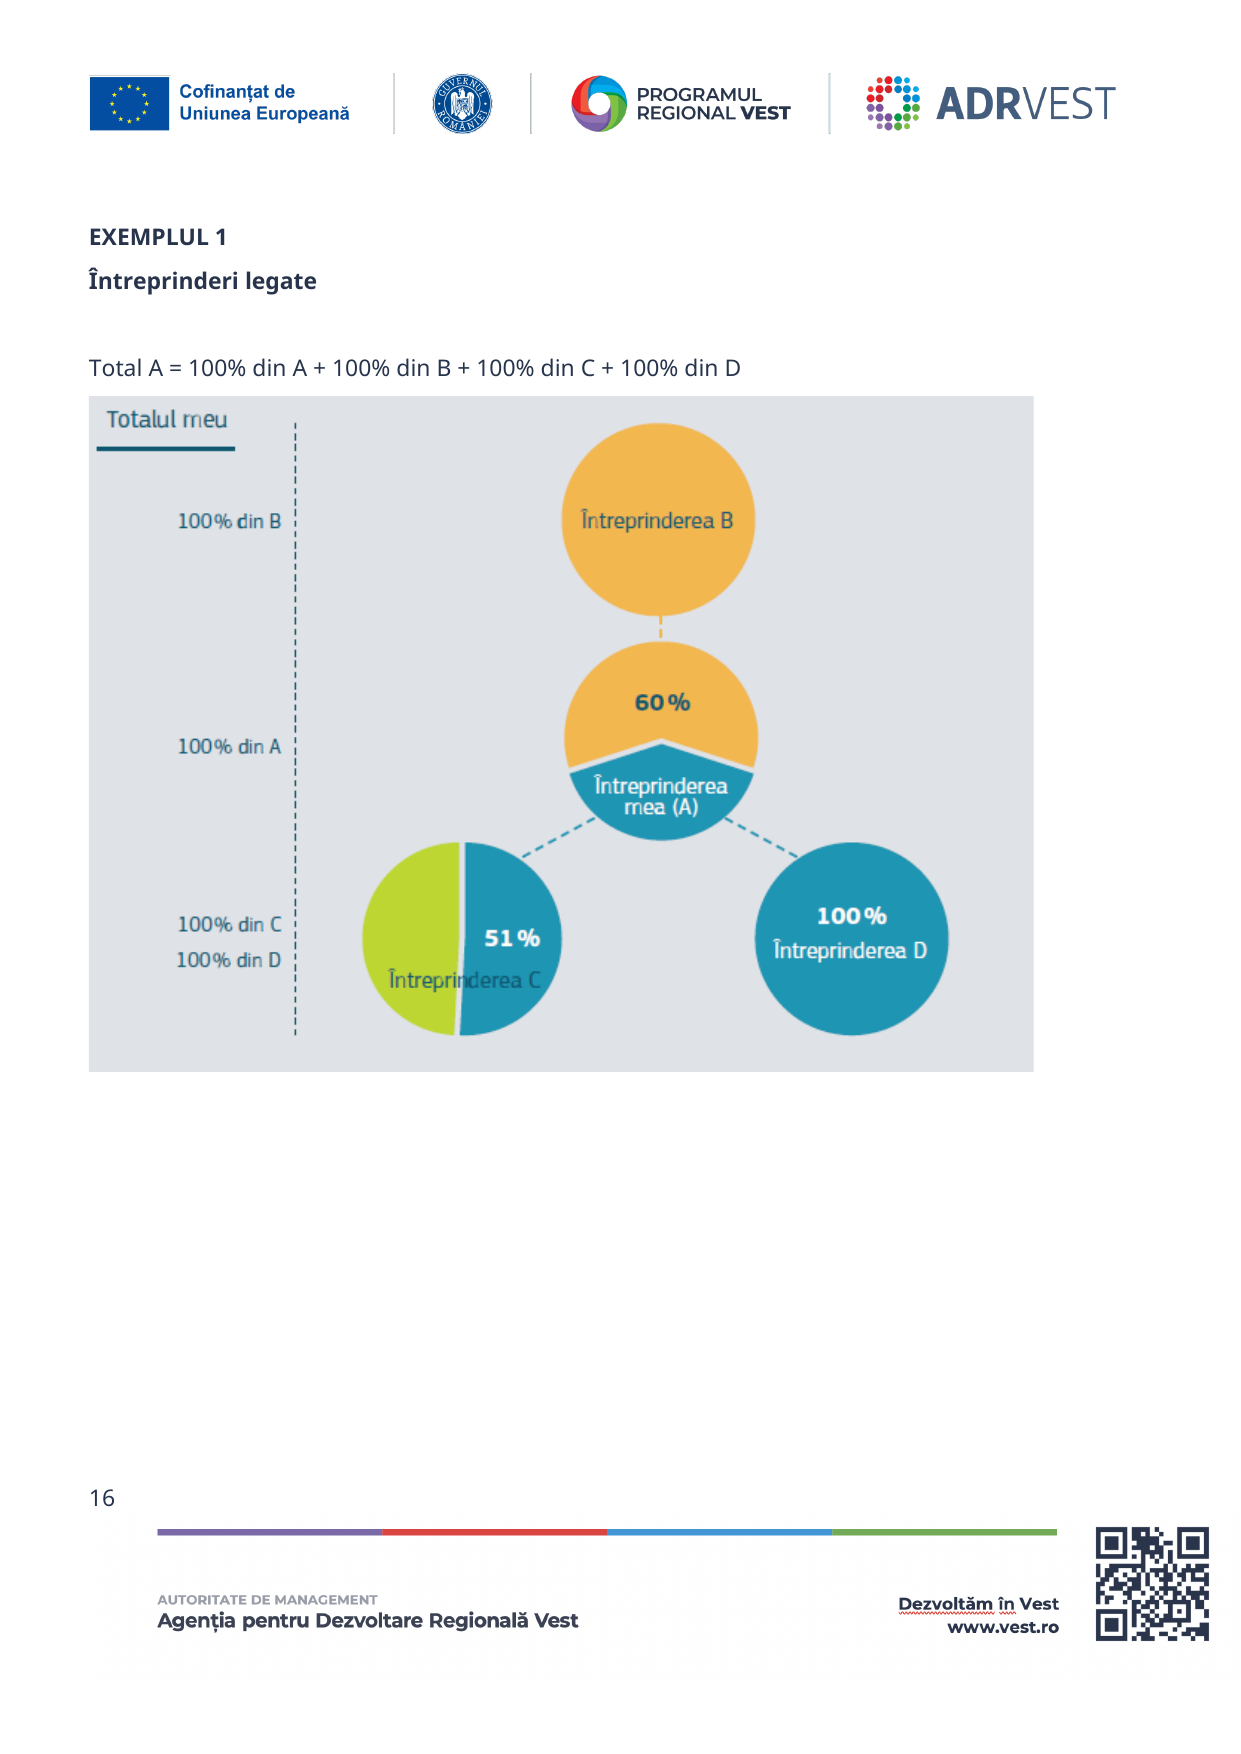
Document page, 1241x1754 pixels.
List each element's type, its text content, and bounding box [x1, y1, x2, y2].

picture [88, 73, 1116, 134]
text Total A = 100% din A + 100% din B + 100% din C + 100% din D [89, 352, 1152, 383]
picture [88, 1513, 1241, 1680]
text EXEMPLUL 1 [89, 221, 1152, 252]
text Întreprinderi legate [89, 265, 1152, 296]
